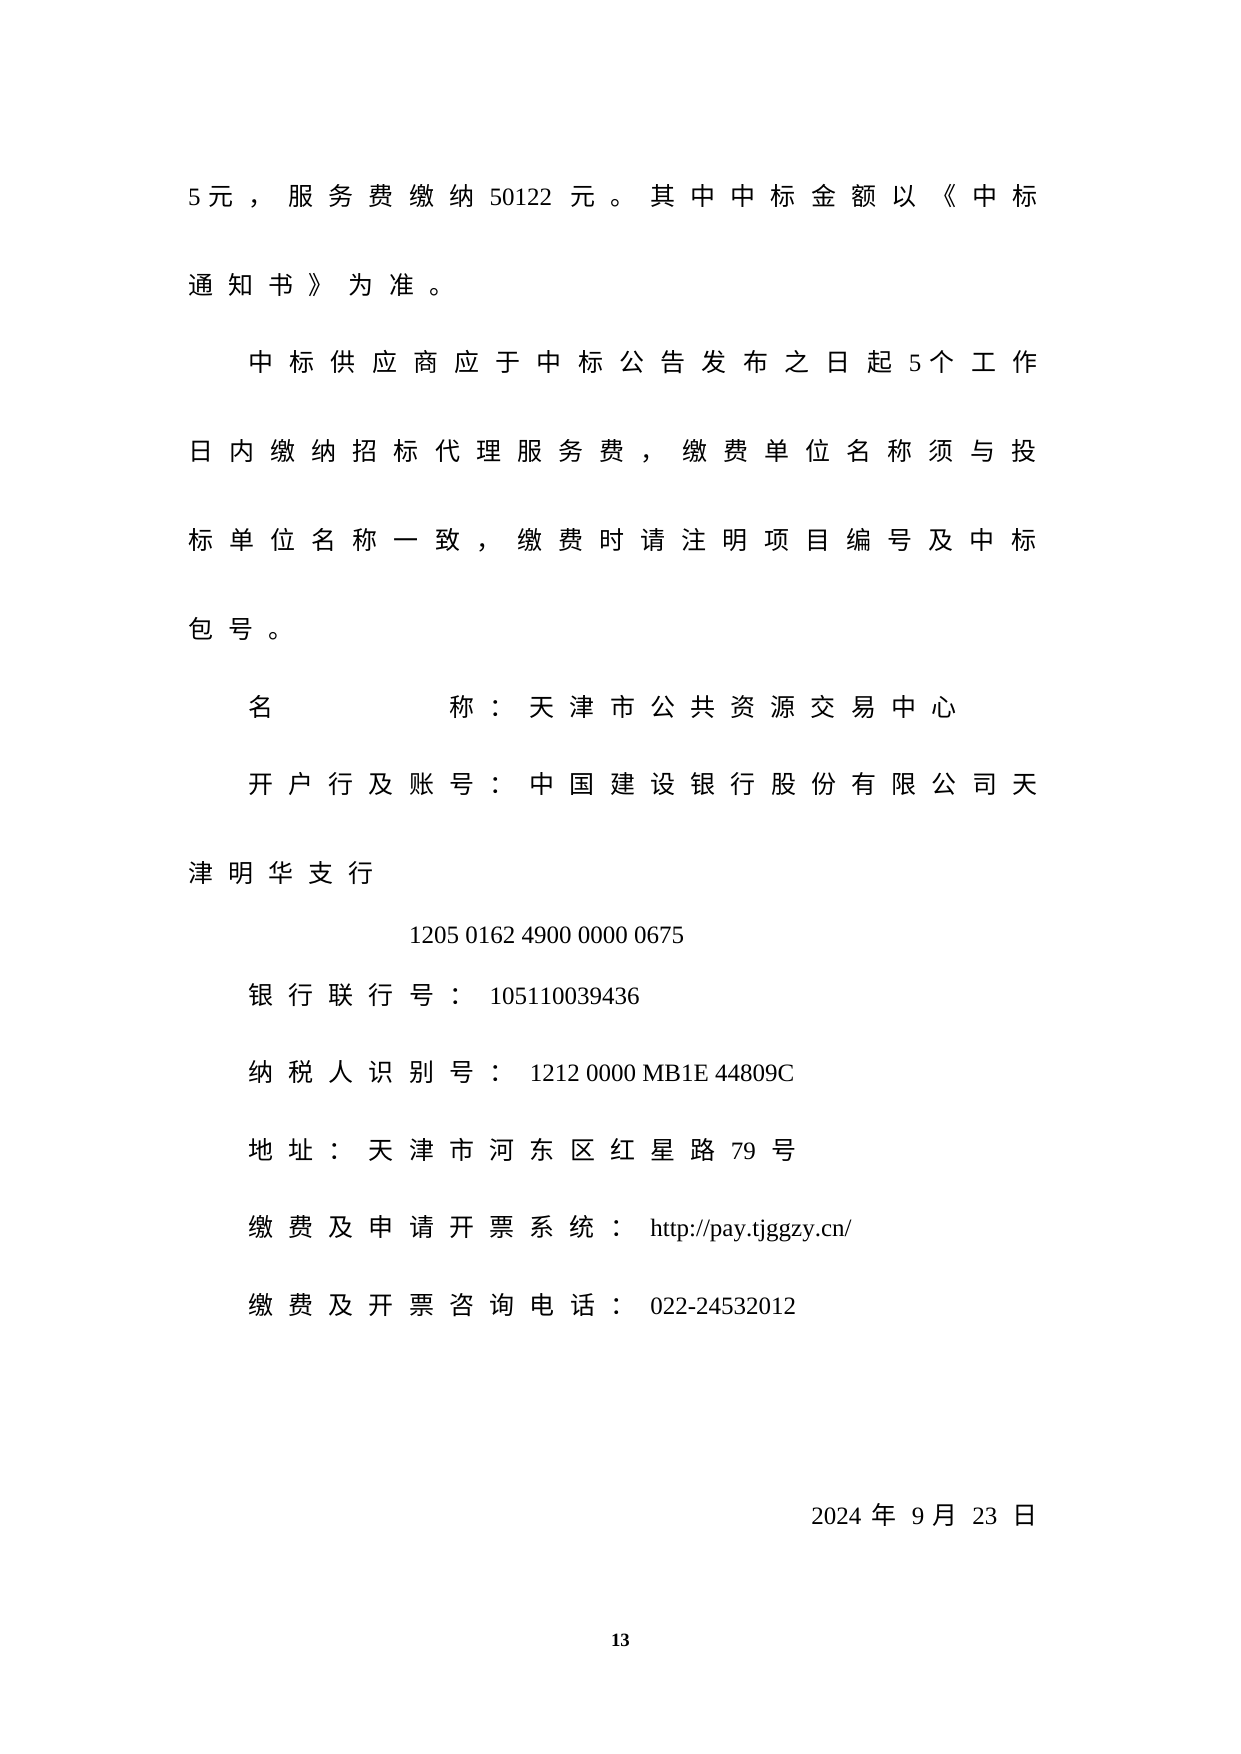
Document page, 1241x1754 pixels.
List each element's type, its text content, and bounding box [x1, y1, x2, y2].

text 地址：天津市河东区红星路79号 [188, 1119, 1052, 1178]
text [188, 164, 1052, 313]
text 开户行及账号：中国建设银行股份有限公司天津明华支行 [188, 753, 1052, 902]
text 银行联行号：105110039436 [188, 964, 1052, 1023]
text 名 称：天津市公共资源交易中心 [188, 676, 1052, 735]
text 缴费及申请开票系统：http://pay.tjggzy.cn/ [188, 1196, 1052, 1256]
text 2024年9月23日 [188, 1483, 1052, 1543]
text 1205 0162 4900 0000 0675 [188, 920, 1052, 949]
text 缴费及开票咨询电话：022-24532012 [188, 1274, 1052, 1333]
text 纳税人识别号：1212 0000 MB1E 44809C [188, 1041, 1052, 1101]
text 中标供应商应于中标公告发布之日起5个工作日内缴纳招标代理服务费，缴费单位名称须与投标单位名称一致，缴费时请注明项目编号及中标包号。 [188, 331, 1052, 658]
